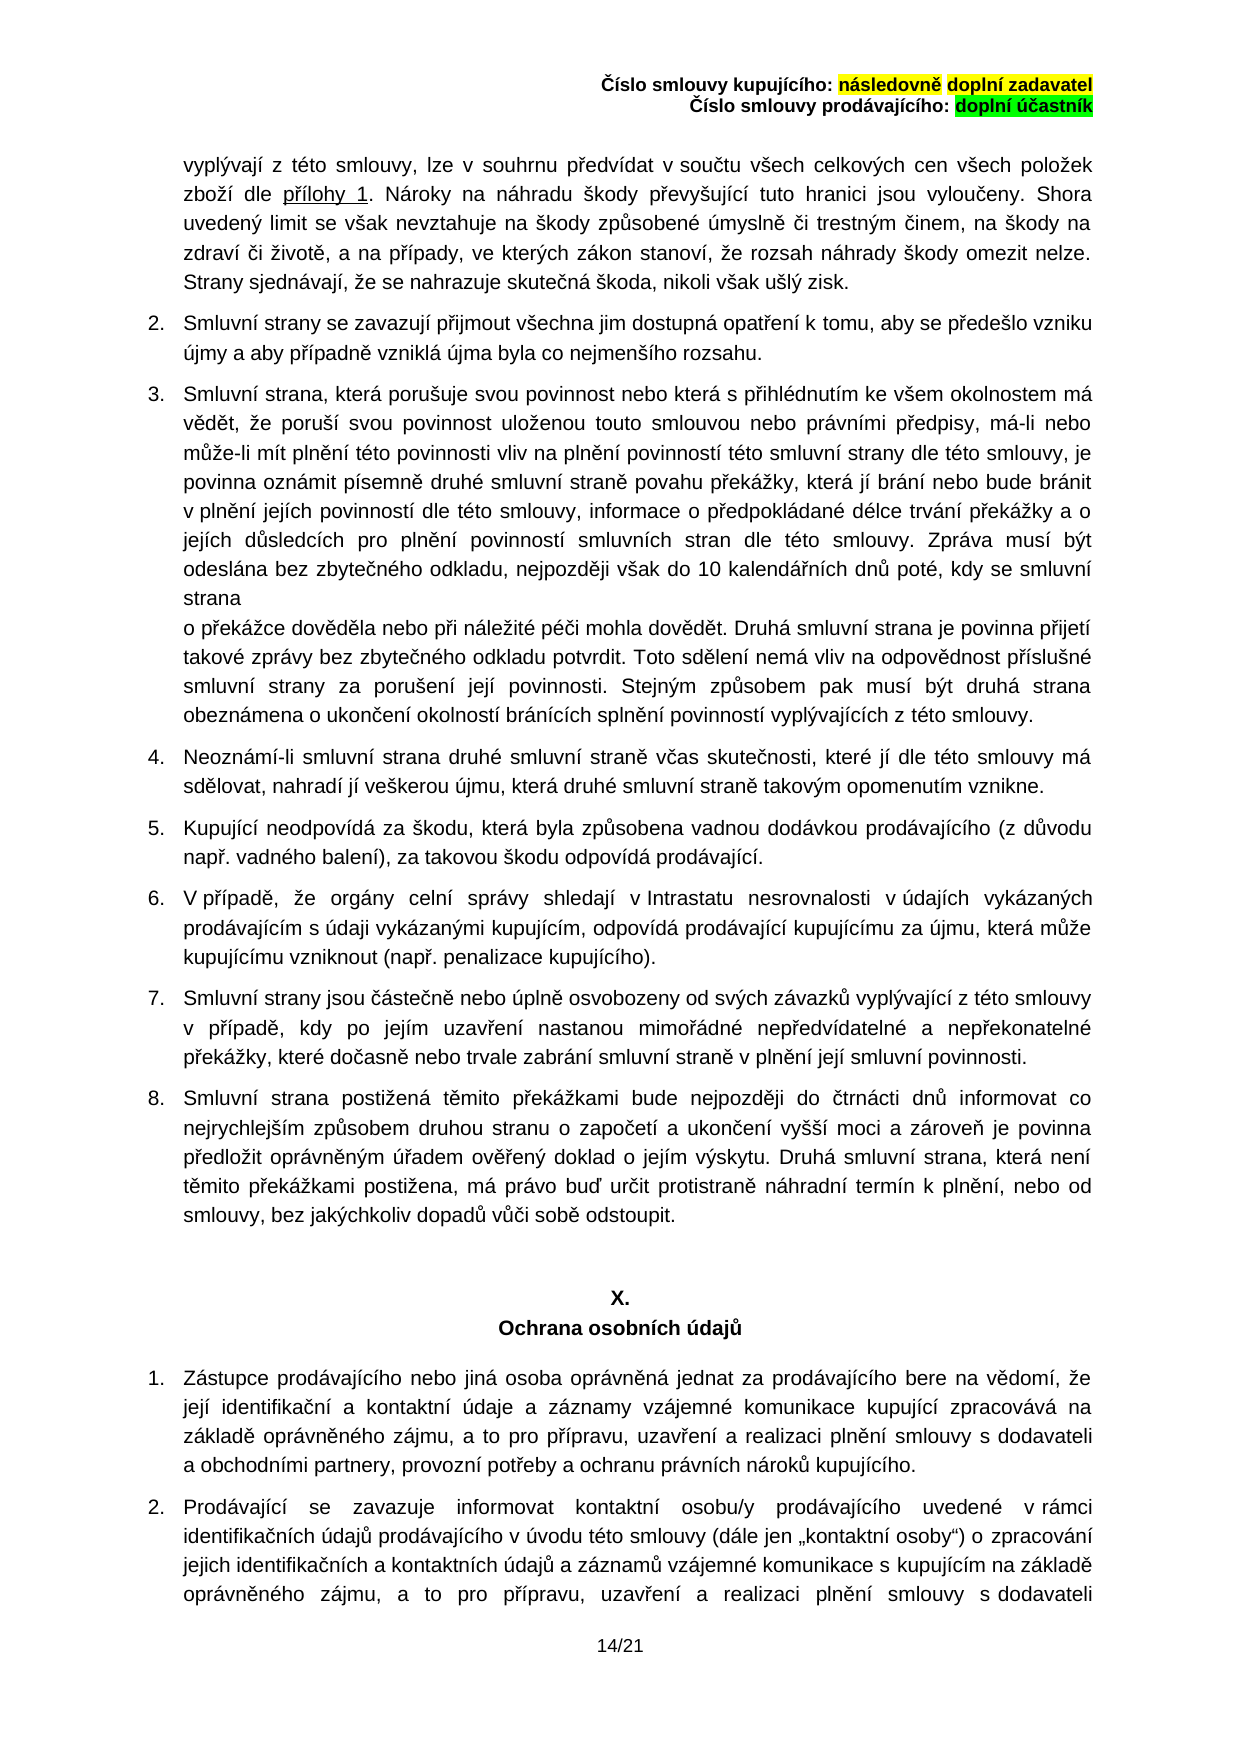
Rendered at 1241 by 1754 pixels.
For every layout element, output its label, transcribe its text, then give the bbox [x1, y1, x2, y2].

text Ochrana osobních údajů [148, 1310, 1093, 1339]
list Smluvní strany se zavazují přijmout všechna jim dostupná opatření k tomu, aby se předešlo vzniku újmy a aby případně vzniklá újma byla co nejmenšího rozsahu. [148, 306, 1093, 364]
text X. [148, 1281, 1093, 1310]
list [148, 148, 1093, 293]
list Neoznámí-li smluvní strana druhé smluvní straně včas skutečnosti, které jí dle této smlouvy má sdělovat, nahradí jí veškerou újmu, která druhé smluvní straně takovým opomenutím vznikne. [148, 739, 1093, 798]
title Zástupce prodávajícího nebo jiná osoba oprávněná jednat za prodávajícího bere na vědomí, že její identifikační a kontaktní údaje a záznamy vzájemné komunikace kupující zpracovává na základě oprávněného zájmu, a to pro přípravu, uzavření a realizaci plnění smlouvy s dodavateli a obchodními partnery, provozní potřeby a ochranu právních nároků kupujícího. [148, 1360, 1093, 1477]
list V případě, že orgány celní správy shledají v Intrastatu nesrovnalosti v údajích vykázaných prodávajícím s údaji vykázanými kupujícím, odpovídá prodávající kupujícímu za újmu, která může kupujícímu vzniknout (např. penalizace kupujícího). [148, 881, 1093, 968]
list Kupující neodpovídá za škodu, která byla způsobena vadnou dodávkou prodávajícího (z důvodu např. vadného balení), za takovou škodu odpovídá prodávající. [148, 810, 1093, 868]
list Smluvní strana, která porušuje svou povinnost nebo která s přihlédnutím ke všem okolnostem má vědět, že poruší svou povinnost uloženou touto smlouvou nebo právními předpisy, má-li nebo může-li mít plnění této povinnosti vliv na plnění povinností této smluvní strany dle této smlouvy, je povinna oznámit písemně druhé smluvní straně povahu překážky, která jí brání nebo bude bránit v plnění jejích povinností dle této smlouvy, informace o předpokládané délce trvání překážky a o jejích důsledcích pro plnění povinností smluvních stran dle této smlouvy. Zpráva musí být odeslána bez zbytečného odkladu, nejpozději však do 10 kalendářních dnů poté, kdy se smluvní strana o překážce dověděla nebo při náležité péči mohla dovědět. Druhá smluvní strana je povinna přijetí takové zprávy bez zbytečného odkladu potvrdit. Toto sdělení nemá vliv na odpovědnost příslušné smluvní strany za porušení její povinnosti. Stejným způsobem pak musí být druhá strana obeznámena o ukončení okolností bránících splnění povinností vyplývajících z této smlouvy. [148, 377, 1093, 727]
list Smluvní strany jsou částečně nebo úplně osvobozeny od svých závazků vyplývající z této smlouvy v případě, kdy po jejím uzavření nastanou mimořádné nepředvídatelné a nepřekonatelné překážky, které dočasně nebo trvale zabrání smluvní straně v plnění její smluvní povinnosti. [148, 981, 1093, 1068]
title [148, 1489, 1093, 1606]
list Smluvní strana postižená těmito překážkami bude nejpozději do čtrnácti dnů informovat co nejrychlejším způsobem druhou stranu o započetí a ukončení vyšší moci a zároveň je povinna předložit oprávněným úřadem ověřený doklad o jejím výskytu. Druhá smluvní strana, která není těmito překážkami postižena, má právo buď určit protistraně náhradní termín k plnění, nebo od smlouvy, bez jakýchkoliv dopadů vůči sobě odstoupit. [148, 1081, 1093, 1227]
